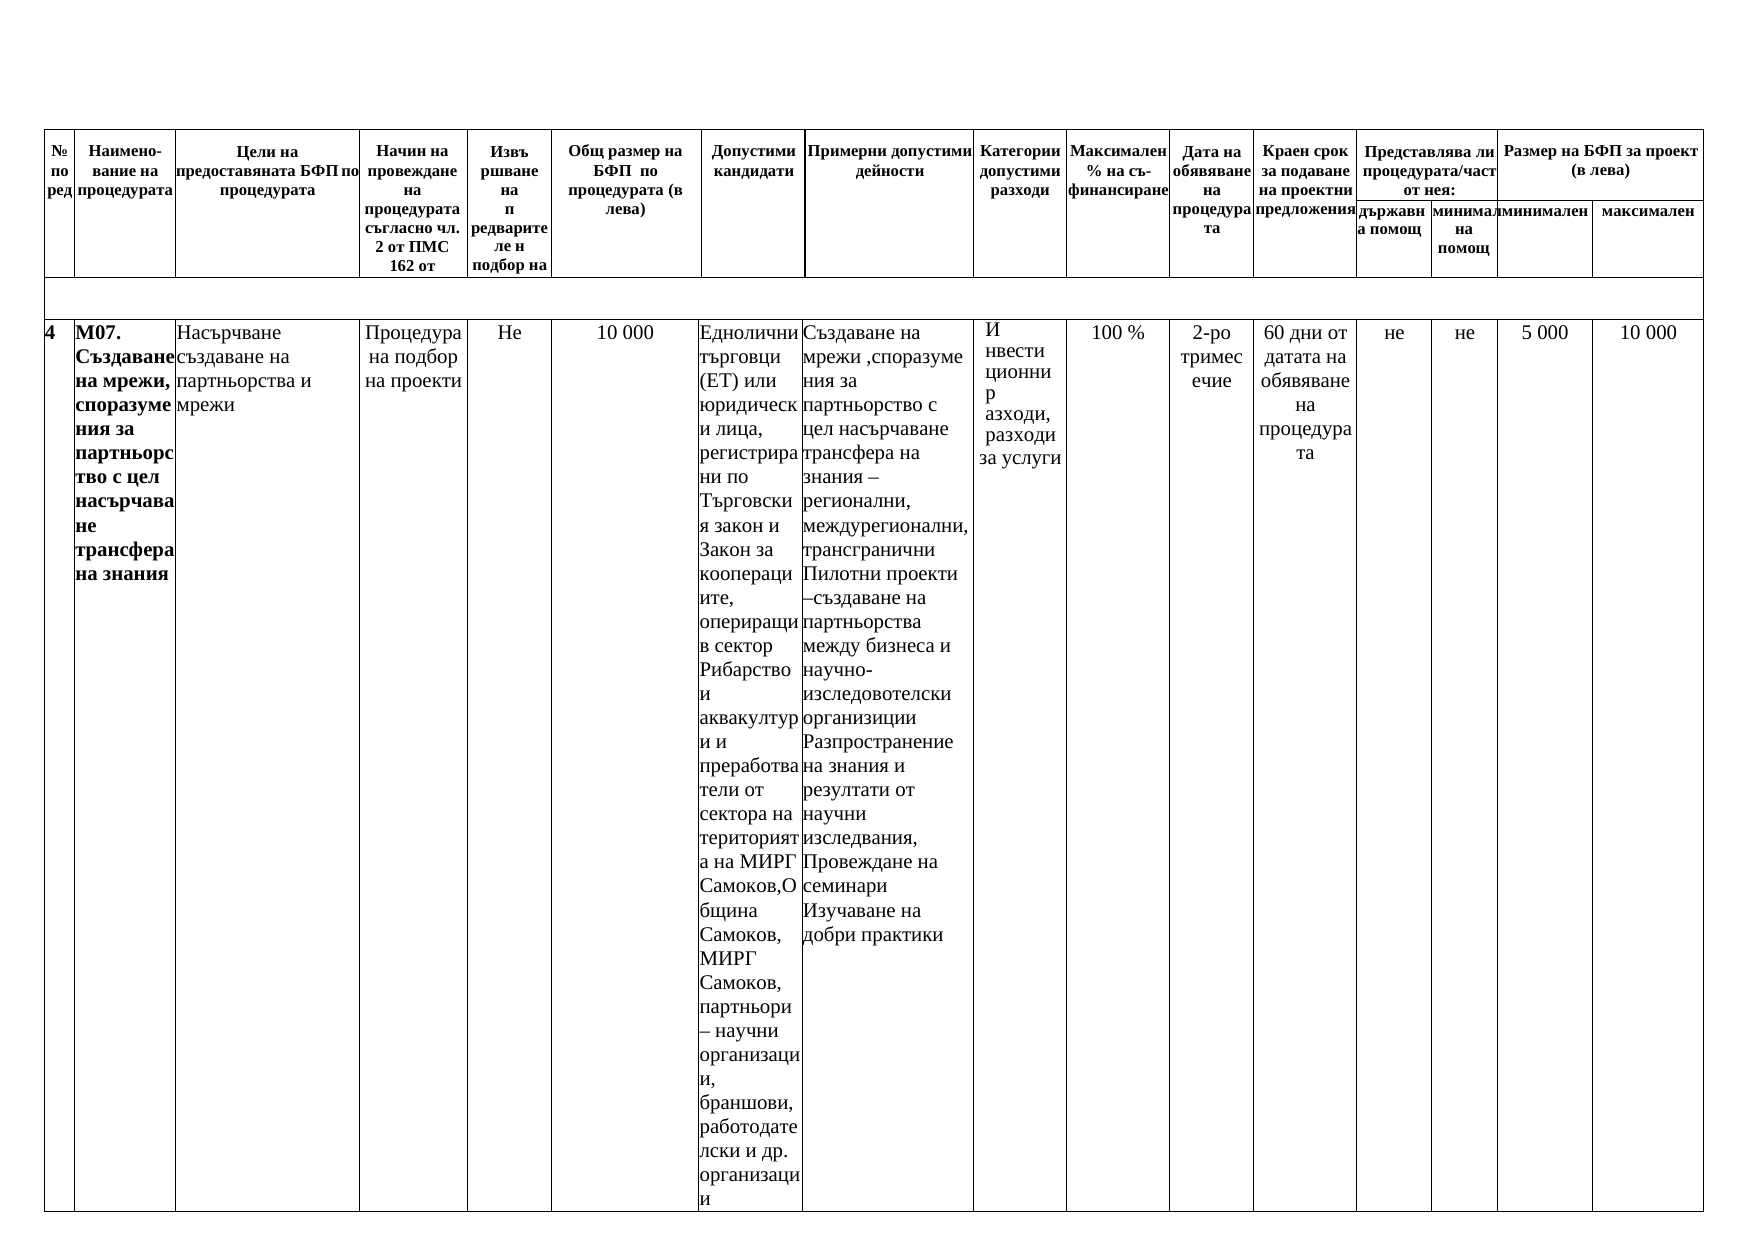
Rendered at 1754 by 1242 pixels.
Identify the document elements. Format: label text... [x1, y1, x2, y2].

table_header Примерни допустими дейности [806, 130, 973, 277]
table_cell минима на помощ [1432, 201, 1497, 277]
table_header Категории допустими разходи [974, 130, 1066, 277]
table_header Дата на обявяване на процедура та [1170, 130, 1253, 277]
table_cell държавн а помощ [1357, 201, 1431, 277]
table_cell 100 % [1067, 320, 1169, 1211]
table_cell 5 000 [1498, 320, 1592, 1211]
table_header Наимено- вание на процедурата [75, 130, 175, 277]
table_header Максимален % на съ- финансиране [1067, 130, 1169, 277]
table_header Цели на предоставяната БФП по процедурата [176, 130, 359, 277]
table_cell 4 [45, 320, 74, 1211]
table_cell не [1357, 320, 1431, 1211]
table_cell Еднолични търговци (ЕТ) или юридически лица, регистрирани по Търговския закон и Закон за кооперациите, опериращи в сектор Рибарство и аквакултури и преработватели от сектора на територията на МИРГ Самоков,Община Самоков, МИРГ Самоков, партньори – научни организации, браншови, работодателски и др. организации [699, 320, 802, 1211]
table_header Общ размер на БФП по процедурата (в лева) [552, 130, 701, 277]
table_header № по ред [45, 130, 74, 277]
table_cell не [1432, 320, 1497, 1211]
table_cell [45, 278, 1703, 319]
table_cell 10 000 [1593, 320, 1703, 1211]
table_header Допустими кандидати [702, 130, 804, 277]
table_cell лминимален [1498, 201, 1592, 277]
table_header Размер на БФП за проект (в лева) [1498, 130, 1703, 200]
table_cell 10 000 [552, 320, 698, 1211]
table_cell М07. Създаване на мрежи, споразумения за партньорство с цел насърчаване трансфера на знания [75, 320, 175, 1211]
table_cell Създаване на мрежи ,споразумения за партньорство с цел насърчаване трансфера на знания – регионални, междурегионални, трансгранични Пилотни проекти –създаване на партньорства между бизнеса и научно- изследовотелски организиции Разпространение на знания и резултати от научни изследвания, Провеждане на семинари Изучаване на добри практики [803, 320, 973, 1211]
table_cell максимален [1593, 201, 1703, 277]
table_header Представлява ли процедурата/част от нея: [1357, 130, 1497, 200]
table_cell Инвести ционни разходи, разходи за услуги [974, 320, 1066, 1211]
table_cell Насърчване създаване на партньорства и мрежи [176, 320, 359, 1211]
table_header Краен срок за подаване на проектни предложения [1254, 130, 1356, 277]
table_cell 60 дни от датата на обявяване на процедурата [1254, 320, 1356, 1211]
table_cell Процедура на подбор на проекти [360, 320, 467, 1211]
table_cell 2-ро тримес ечие [1170, 320, 1253, 1211]
table_cell Не [468, 320, 551, 1211]
table_header Начин на провеждане на процедурата съгласно чл. 2 от ПМС 162 от 2016 г. [360, 130, 467, 277]
table_header Извършване на предварителе н подбор на концепции за проектни предложения [468, 130, 551, 277]
